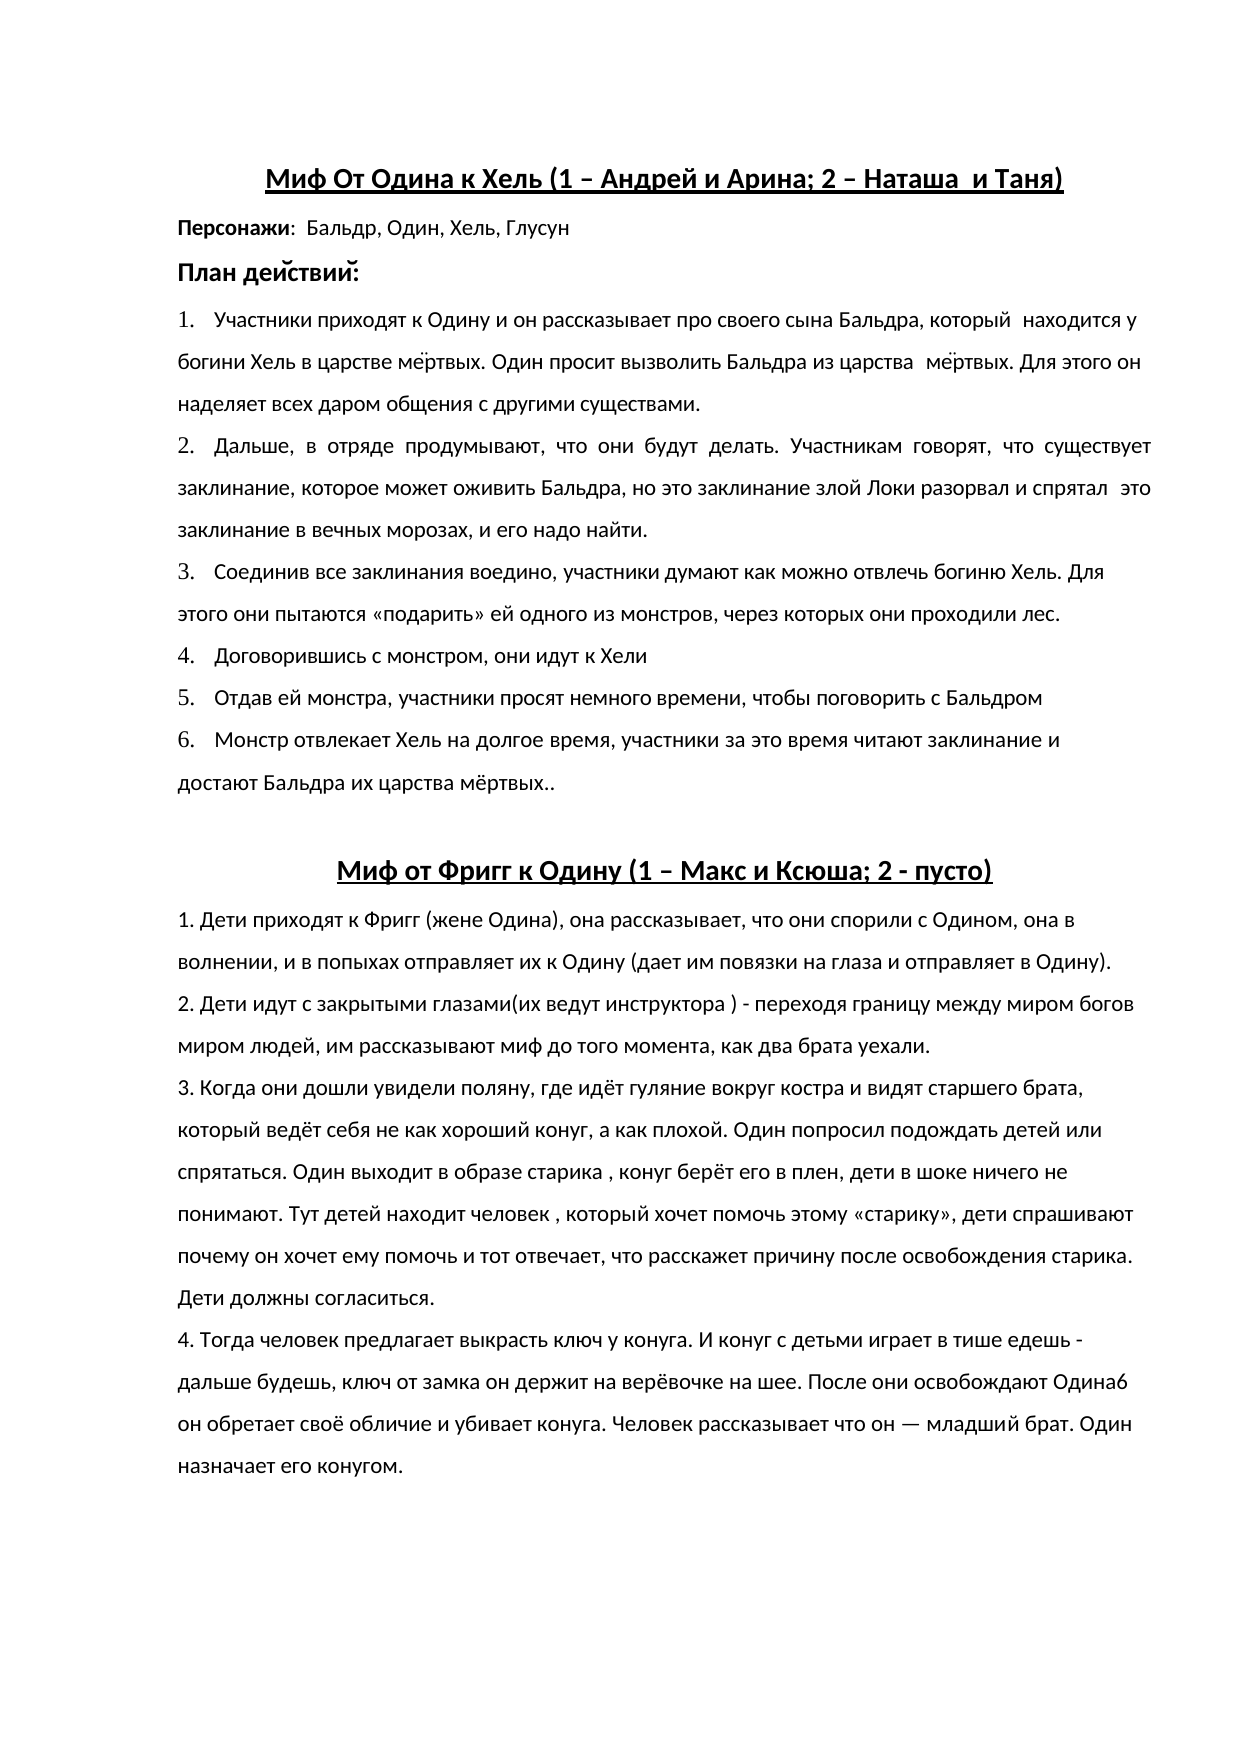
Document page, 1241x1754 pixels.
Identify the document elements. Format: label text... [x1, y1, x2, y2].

text 4. Тогда человек предлагает выкрасть ключ у конуга. И конуг с детьми играет в тише едешь - дальше будешь, ключ от замка он держит на верёвочке на шее. После они освобождают Одина6 он обретает своё обличие и убивает конуга. Человек рассказывает что он — младший брат. Один назначает его конугом. [177, 1325, 1152, 1479]
list Дальше, в отряде продумывают, что они будут делать. Участникам говорят, что существует заклинание, которое может оживить Бальдра, но это заклинание злой Локи разорвал и спрятал это заклинание в вечных морозах, и его надо найти. [177, 431, 1152, 543]
text Персонажи: Бальдр, Один, Хель, Глусун [177, 213, 1152, 242]
text Миф от Фригг к Одину (1 – Макс и Ксюша; 2 - пусто) [177, 852, 1152, 887]
text 2. Дети идут с закрытыми глазами(их ведут инструктора ) - переходя границу между миром богов миром людей, им рассказывают миф до того момента, как два брата уехали. [177, 989, 1152, 1059]
list Соединив все заклинания воедино, участники думают как можно отвлечь богиню Хель. Для этого они пытаются «подарить» ей одного из монстров, через которых они проходили лес. [177, 557, 1152, 627]
text Миф От Одина к Хель (1 – Андрей и Арина; 2 – Наташа и Таня) [177, 160, 1152, 196]
text достают Бальдра их царства мёртвых.. [177, 768, 1152, 796]
list Монстр отвлекает Хель на долгое время, участники за это время читают заклинание и [177, 726, 1152, 754]
text План действий: [177, 256, 1152, 288]
list Участники приходят к Одину и он рассказывает про своего сына Бальдра, который находится у богини Хель в царстве мёртвых. Один просит вызволить Бальдра из царства мёртвых. Для этого он наделяет всех даром общения с другими существами. [177, 305, 1152, 417]
list Отдав ей монстра, участники просят немного времени, чтобы поговорить с Бальдром [177, 683, 1152, 711]
text 1. Дети приходят к Фригг (жене Одина), она рассказывает, что они спорили с Одином, она в волнении, и в попыхах отправляет их к Одину (дает им повязки на глаза и отправляет в Одину). [177, 905, 1152, 975]
list Договорившись с монстром, они идут к Хели [177, 641, 1152, 669]
text 3. Когда они дошли увидели поляну, где идёт гуляние вокруг костра и видят старшего брата, который ведёт себя не как хороший конуг, а как плохой. Один попросил подождать детей или спрятаться. Один выходит в образе старика , конуг берёт его в плен, дети в шоке ничего не понимают. Тут детей находит человек , который хочет помочь этому «старику», дети спрашивают почему он хочет ему помочь и тот отвечает, что расскажет причину после освобождения старика. Дети должны согласиться. [177, 1073, 1152, 1311]
